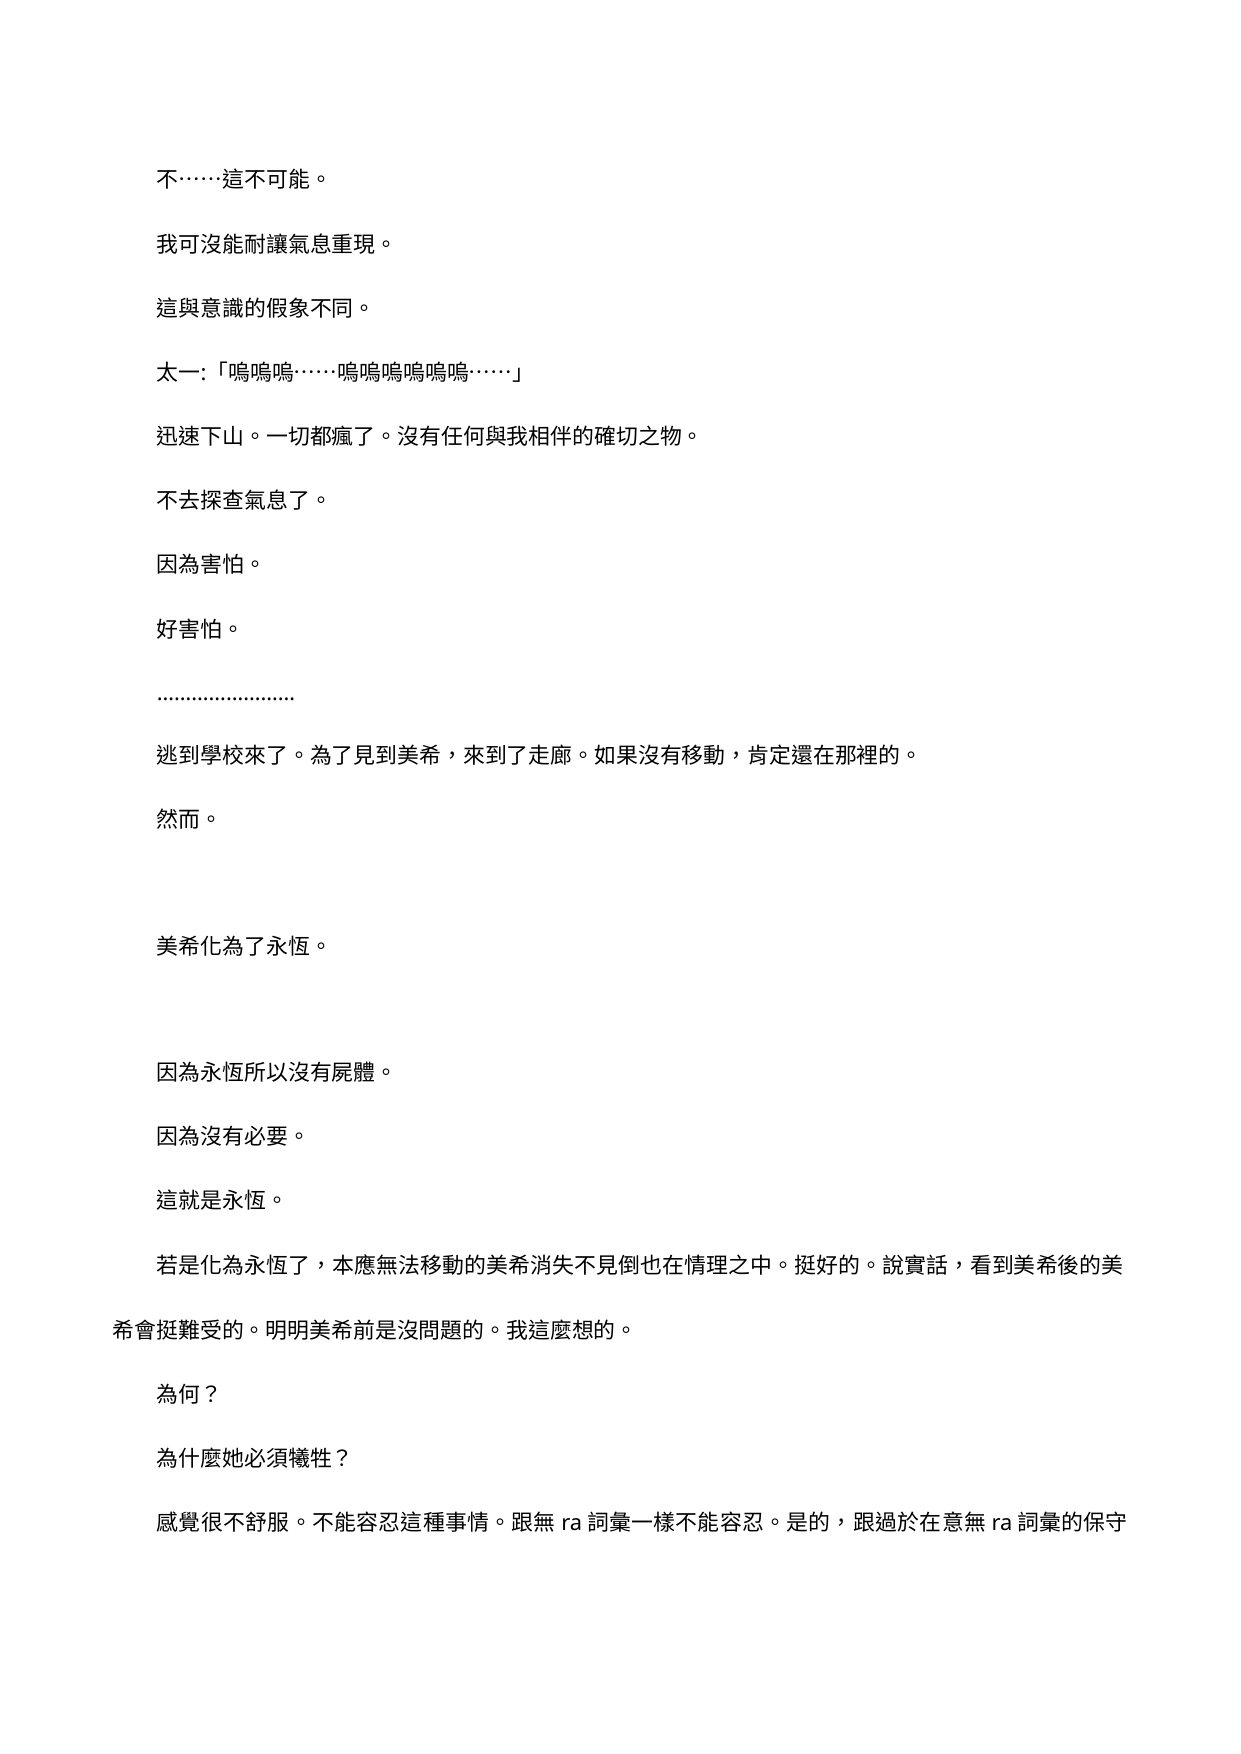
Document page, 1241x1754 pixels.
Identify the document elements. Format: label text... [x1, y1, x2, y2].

text 太一:「嗚嗚嗚……嗚嗚嗚嗚嗚嗚……」 [112, 354, 1128, 387]
text 這與意識的假象不同。 [112, 290, 1128, 323]
text 為何？ [112, 1376, 1128, 1409]
text 美希化為了永恆。 [112, 928, 1128, 961]
text 因為沒有必要。 [112, 1119, 1128, 1151]
text 逃到學校來了。為了見到美希，來到了走廊。如果沒有移動，肯定還在那裡的。 [112, 738, 1128, 770]
text 這就是永恆。 [112, 1183, 1128, 1216]
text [112, 1505, 1128, 1537]
text 因為永恆所以沒有屍體。 [112, 1055, 1128, 1087]
text 不去探查氣息了。 [112, 483, 1128, 515]
text 不……這不可能。 [112, 162, 1128, 194]
text 好害怕。 [112, 611, 1128, 644]
text 為什麼她必須犧牲？ [112, 1441, 1128, 1473]
text 然而。 [112, 802, 1128, 834]
text 迅速下山。一切都瘋了。沒有任何與我相伴的確切之物。 [112, 419, 1128, 451]
text 因為害怕。 [112, 547, 1128, 579]
text 我可沒能耐讓氣息重現。 [112, 226, 1128, 259]
text …………………… [112, 675, 1128, 708]
text 若是化為永恆了，本應無法移動的美希消失不見倒也在情理之中。挺好的。說實話，看到美希後的美希會挺難受的。明明美希前是沒問題的。我這麼想的。 [112, 1247, 1128, 1345]
